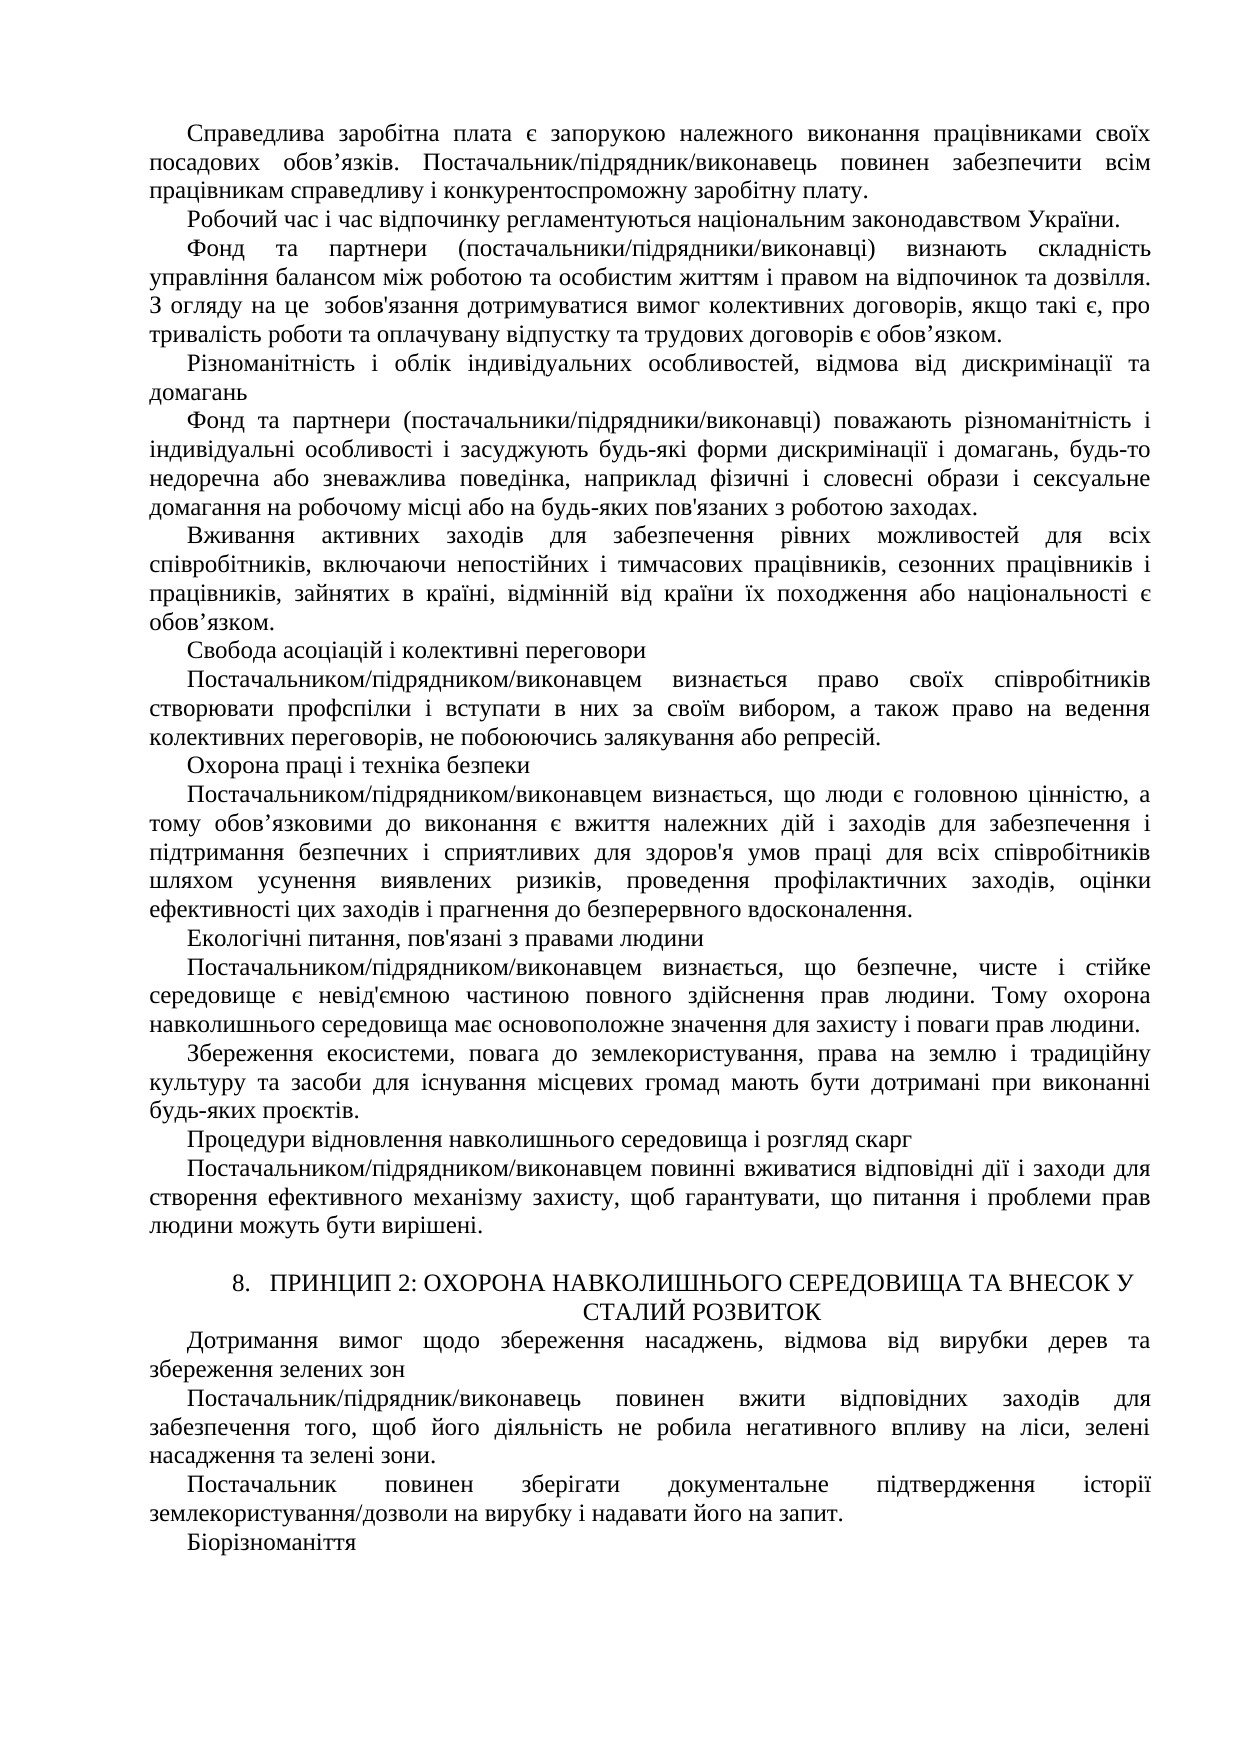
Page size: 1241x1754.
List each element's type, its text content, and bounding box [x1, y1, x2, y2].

text Робочий час і час відпочинку регламентуються національним законодавством України. [149, 204, 1152, 233]
text Різноманітність і облік індивідуальних особливостей, відмова від дискримінації та домагань [149, 348, 1152, 406]
text Постачальником/підрядником/виконавцем повинні вживатися відповідні дії і заходи для створення ефективного механізму захисту, щоб гарантувати, що питання і проблеми прав людини можуть бути вирішені. [149, 1153, 1152, 1239]
text Біорізноманіття [149, 1527, 1152, 1556]
text Постачальник повинен зберігати документальне підтвердження історії землекористування/дозволи на вирубку і надавати його на запит. [149, 1469, 1152, 1527]
text Фонд та партнери (постачальники/підрядники/виконавці) поважають різноманітність і індивідуальні особливості і засуджують будь-які форми дискримінації і домагань, будь-то недоречна або зневажлива поведінка, наприклад фізичні і словесні образи і сексуальне домагання на робочому місці або на будь-яких пов'язаних з роботою заходах. [149, 406, 1152, 521]
text Свобода асоціацій і колективні переговори [149, 636, 1152, 664]
text Охорона праці і техніка безпеки [149, 751, 1152, 779]
text Екологічні питання, пов'язані з правами людини [149, 923, 1152, 952]
text Дотримання вимог щодо збереження насаджень, відмова від вирубки дерев та збереження зелених зон [149, 1326, 1152, 1383]
text Вживання активних заходів для забезпечення рівних можливостей для всіх співробітників, включаючи непостійних і тимчасових працівників, сезонних працівників і працівників, зайнятих в країні, відмінній від країни їх походження або національності є обов’язком. [149, 521, 1152, 636]
text Постачальником/підрядником/виконавцем визнається, що люди є головною цінністю, а тому обов’язковими до виконання є вжиття належних дій і заходів для забезпечення і підтримання безпечних і сприятливих для здоров'я умов праці для всіх співробітників шляхом усунення виявлених ризиків, проведення профілактичних заходів, оцінки ефективності цих заходів і прагнення до безперервного вдосконалення. [149, 779, 1152, 923]
text Постачальник/підрядник/виконавець повинен вжити відповідних заходів для забезпечення того, щоб його діяльність не робила негативного впливу на ліси, зелені насадження та зелені зони. [149, 1383, 1152, 1469]
text Справедлива заробітна плата є запорукою належного виконання працівниками своїх посадових обов’язків. Постачальник/підрядник/виконавець повинен забезпечити всім працівникам справедливу і конкурентоспроможну заробітну плату. [149, 118, 1152, 204]
text Процедури відновлення навколишнього середовища і розгляд скарг [149, 1124, 1152, 1153]
text Постачальником/підрядником/виконавцем визнається право своїх співробітників створювати профспілки і вступати в них за своїм вибором, а також право на ведення колективних переговорів, не побоюючись залякування або репресій. [149, 664, 1152, 751]
text Збереження екосистеми, повага до землекористування, права на землю і традиційну культуру та засоби для існування місцевих громад мають бути дотримані при виконанні будь-яких проєктів. [149, 1038, 1152, 1124]
text Фонд та партнери (постачальники/підрядники/виконавці) визнають складність управління балансом між роботою та особистим життям і правом на відпочинок та дозвілля. З огляду на це зобов'язання дотримуватися вимог колективних договорів, якщо такі є, про тривалість роботи та оплачувану відпустку та трудових договорів є обов’язком. [149, 233, 1152, 348]
list ПРИНЦИП 2: ОХОРОНА НАВКОЛИШНЬОГО СЕРЕДОВИЩА ТА ВНЕСОК У СТАЛИЙ РОЗВИТОК [215, 1268, 1152, 1326]
text Постачальником/підрядником/виконавцем визнається, що безпечне, чисте і стійке середовище є невід'ємною частиною повного здійснення прав людини. Тому охорона навколишнього середовища має основоположне значення для захисту і поваги прав людини. [149, 952, 1152, 1038]
